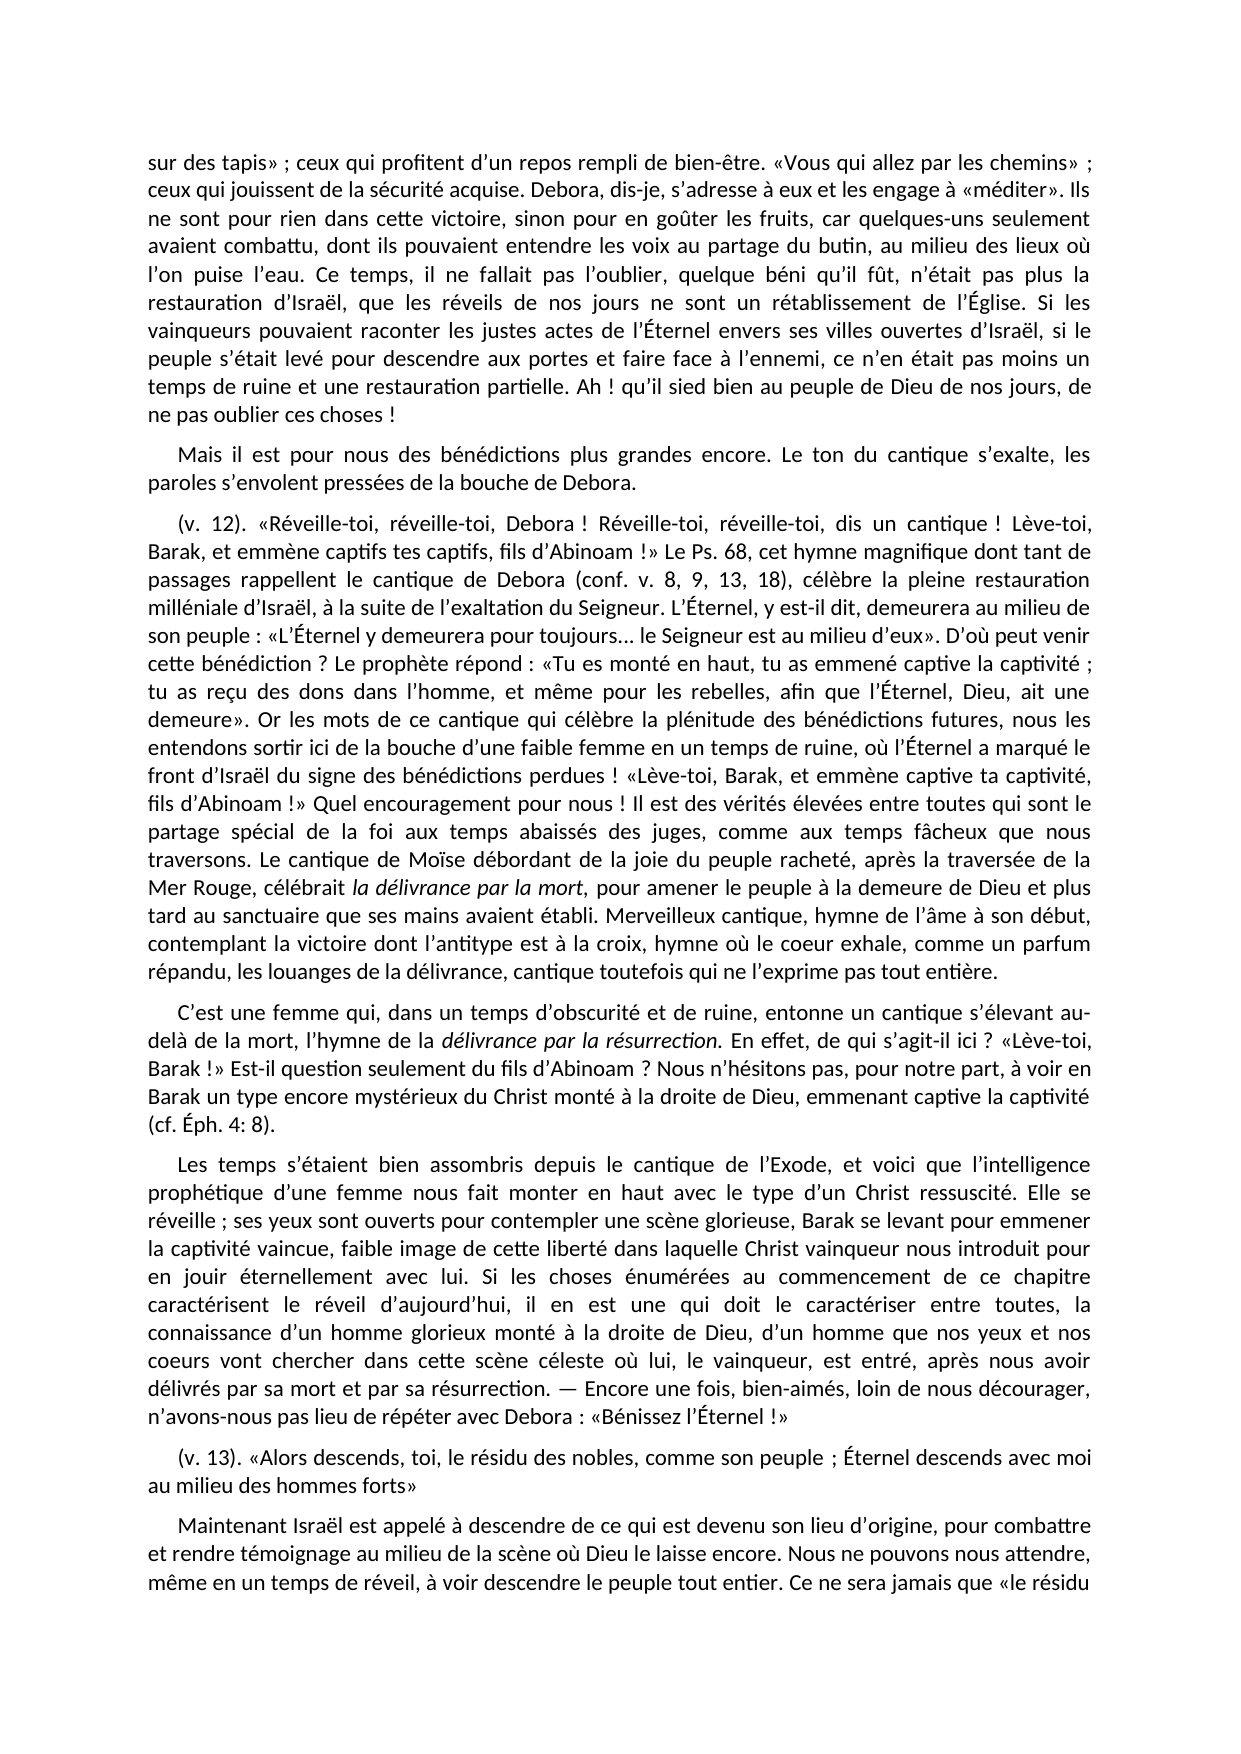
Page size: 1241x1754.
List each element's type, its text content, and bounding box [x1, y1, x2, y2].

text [148, 1512, 1093, 1596]
text Les temps s’étaient bien assombris depuis le cantique de l’Exode, et voici que l’intelligence prophétique d’une femme nous fait monter en haut avec le type d’un Christ ressuscité. Elle se réveille ; ses yeux sont ouverts pour contempler une scène glorieuse, Barak se levant pour emmener la captivité vaincue, faible image de cette liberté dans laquelle Christ vainqueur nous introduit pour en jouir éternellement avec lui. Si les choses énumérées au commencement de ce chapitre caractérisent le réveil d’aujourd’hui, il en est une qui doit le caractériser entre toutes, la connaissance d’un homme glorieux monté à la droite de Dieu, d’un homme que nos yeux et nos coeurs vont chercher dans cette scène céleste où lui, le vainqueur, est entré, après nous avoir délivrés par sa mort et par sa résurrection. — Encore une fois, bien-aimés, loin de nous décourager, n’avons-nous pas lieu de répéter avec Debora : «Bénissez l’Éternel !» [148, 1150, 1093, 1431]
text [148, 148, 1093, 428]
text Mais il est pour nous des bénédictions plus grandes encore. Le ton du cantique s’exalte, les paroles s’envolent pressées de la bouche de Debora. [148, 440, 1093, 496]
text (v. 13). «Alors descends, toi, le résidu des nobles, comme son peuple ; Éternel descends avec moi au milieu des hommes forts» [148, 1443, 1093, 1499]
text (v. 12). «Réveille-toi, réveille-toi, Debora ! Réveille-toi, réveille-toi, dis un cantique ! Lève-toi, Barak, et emmène captifs tes captifs, fils d’Abinoam !» Le Ps. 68, cet hymne magnifique dont tant de passages rappellent le cantique de Debora (conf. v. 8, 9, 13, 18), célèbre la pleine restauration milléniale d’Israël, à la suite de l’exaltation du Seigneur. L’Éternel, y est-il dit, demeurera au milieu de son peuple : «L’Éternel y demeurera pour toujours... le Seigneur est au milieu d’eux». D’où peut venir cette bénédiction ? Le prophète répond : «Tu es monté en haut, tu as emmené captive la captivité ; tu as reçu des dons dans l’homme, et même pour les rebelles, afin que l’Éternel, Dieu, ait une demeure». Or les mots de ce cantique qui célèbre la plénitude des bénédictions futures, nous les entendons sortir ici de la bouche d’une faible femme en un temps de ruine, où l’Éternel a marqué le front d’Israël du signe des bénédictions perdues ! «Lève-toi, Barak, et emmène captive ta captivité, fils d’Abinoam !» Quel encouragement pour nous ! Il est des vérités élevées entre toutes qui sont le partage spécial de la foi aux temps abaissés des juges, comme aux temps fâcheux que nous traversons. Le cantique de Moïse débordant de la joie du peuple racheté, après la traversée de la Mer Rouge, célébrait la délivrance par la mort, pour amener le peuple à la demeure de Dieu et plus tard au sanctuaire que ses mains avaient établi. Merveilleux cantique, hymne de l’âme à son début, contemplant la victoire dont l’antitype est à la croix, hymne où le coeur exhale, comme un parfum répandu, les louanges de la délivrance, cantique toutefois qui ne l’exprime pas tout entière. [148, 509, 1093, 985]
text C’est une femme qui, dans un temps d’obscurité et de ruine, entonne un cantique s’élevant au-delà de la mort, l’hymne de la délivrance par la résurrection. En effet, de qui s’agit-il ici ? «Lève-toi, Barak !» Est-il question seulement du fils d’Abinoam ? Nous n’hésitons pas, pour notre part, à voir en Barak un type encore mystérieux du Christ monté à la droite de Dieu, emmenant captive la captivité (cf. Éph. 4: 8). [148, 998, 1093, 1138]
